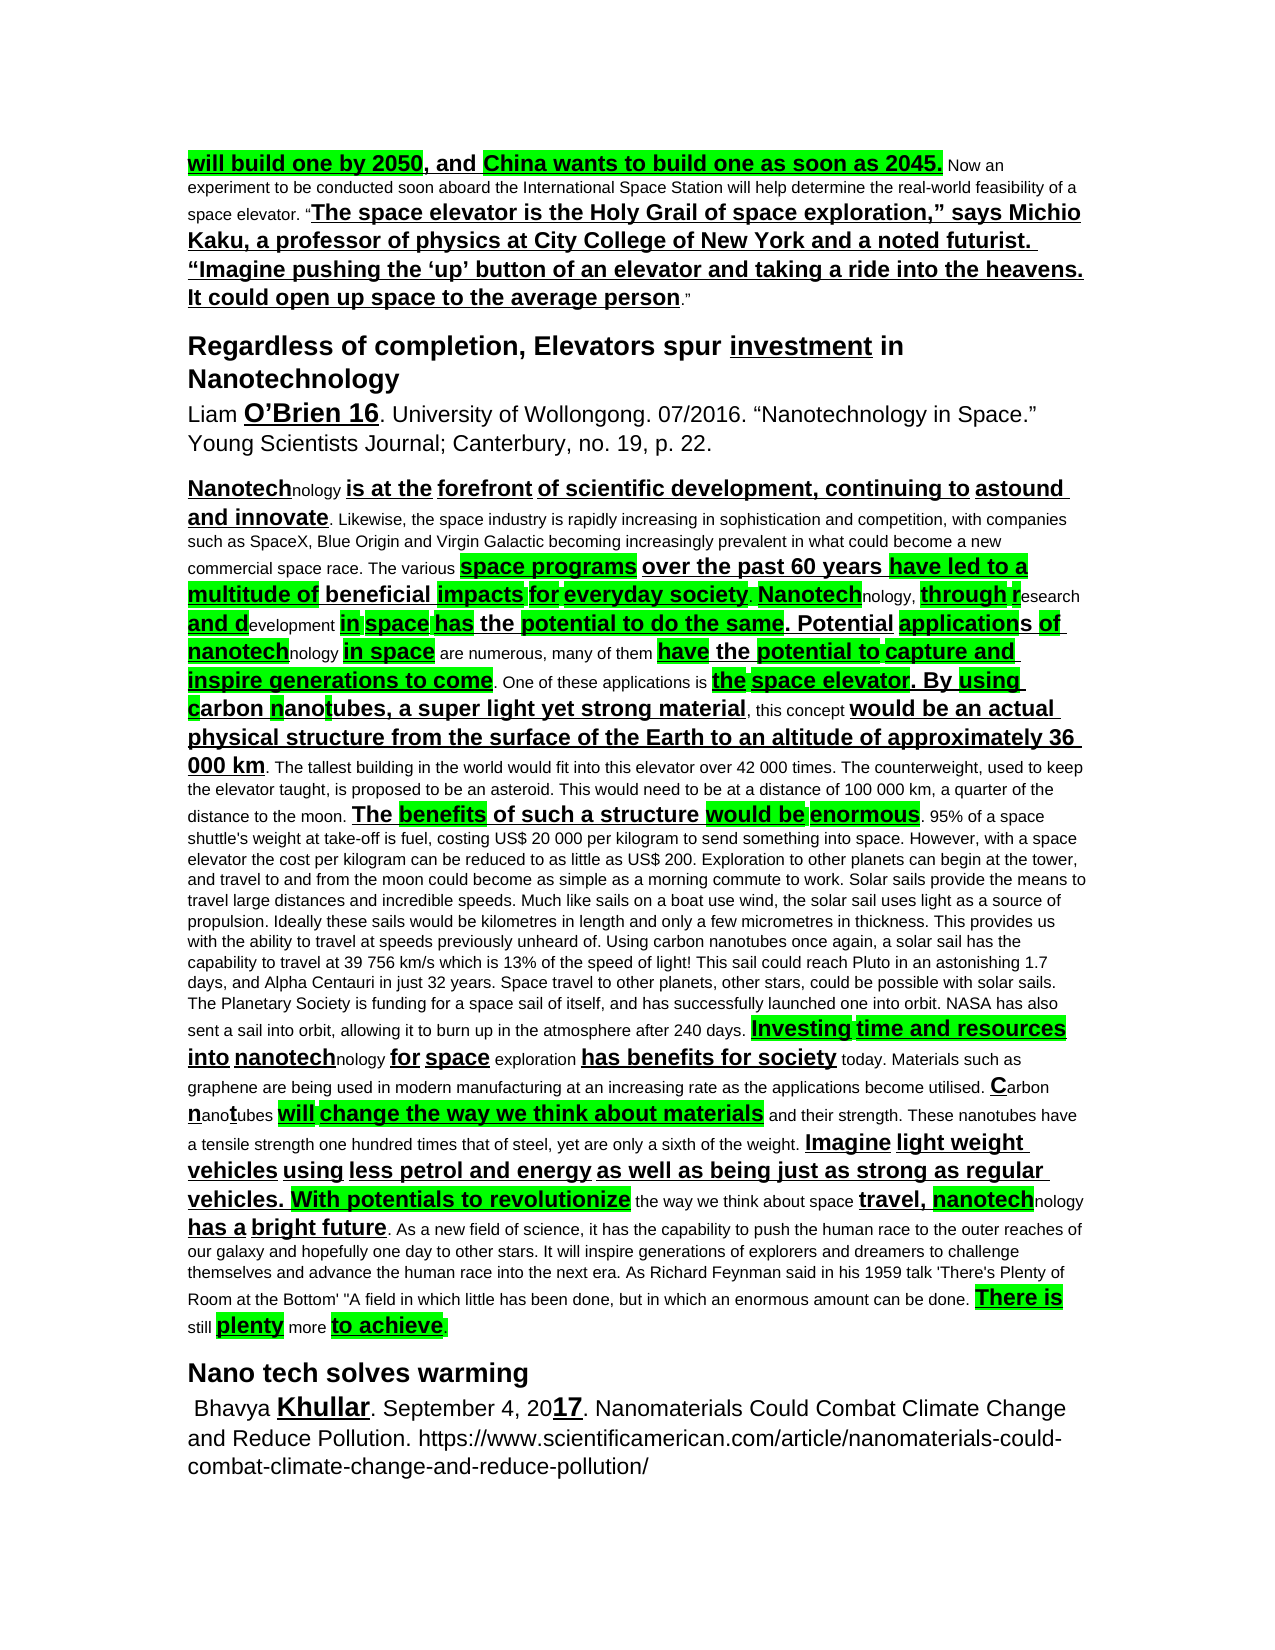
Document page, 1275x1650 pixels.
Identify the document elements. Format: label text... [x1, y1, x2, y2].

subtitle Regardless of completion, Elevators spur investment in Nanotechnology [187, 329, 1087, 394]
text Liam O’Brien 16. University of Wollongong. 07/2016. “Nanotechnology in Space.” Young Scientists Journal; Canterbury, no. 19, p. 22. [187, 397, 1087, 457]
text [187, 150, 1087, 311]
text Bhavya Khullar. September 4, 2017. Nanomaterials Could Combat Climate Change and Reduce Pollution. https://www.scientificamerican.com/article/nanomaterials-could-combat-climate-change-and-reduce-pollution/ [187, 1391, 1087, 1479]
subtitle Nano tech solves warming [187, 1357, 1087, 1389]
text Nanotechnology is at the forefront of scientific development, continuing to astound and innovate. Likewise, the space industry is rapidly increasing in sophistication and competition, with companies such as SpaceX, Blue Origin and Virgin Galactic becoming increasingly prevalent in what could become a new commercial space race. The various space programs over the past 60 years have led to a multitude of beneficial impacts for everyday society. Nanotechnology, through research and development in space has the potential to do the same. Potential applications of nanotechnology in space are numerous, many of them have the potential to capture and inspire generations to come. One of these applications is the space elevator. By using carbon nanotubes, a super light yet strong material, this concept would be an actual physical structure from the surface of the Earth to an altitude of approximately 36 000 km. The tallest building in the world would fit into this elevator over 42 000 times. The counterweight, used to keep the elevator taught, is proposed to be an asteroid. This would need to be at a distance of 100 000 km, a quarter of the distance to the moon. The benefits of such a structure would be enormous. 95% of a space shuttle's weight at take-off is fuel, costing US$ 20 000 per kilogram to send something into space. However, with a space elevator the cost per kilogram can be reduced to as little as US$ 200. Exploration to other planets can begin at the tower, and travel to and from the moon could become as simple as a morning commute to work. Solar sails provide the means to travel large distances and incredible speeds. Much like sails on a boat use wind, the solar sail uses light as a source of propulsion. Ideally these sails would be kilometres in length and only a few micrometres in thickness. This provides us with the ability to travel at speeds previously unheard of. Using carbon nanotubes once again, a solar sail has the capability to travel at 39 756 km/s which is 13% of the speed of light! This sail could reach Pluto in an astonishing 1.7 days, and Alpha Centauri in just 32 years. Space travel to other planets, other stars, could be possible with solar sails. The Planetary Society is funding for a space sail of itself, and has successfully launched one into orbit. NASA has also sent a sail into orbit, allowing it to burn up in the atmosphere after 240 days. Investing time and resources into nanotechnology for space exploration has benefits for society today. Materials such as graphene are being used in modern manufacturing at an increasing rate as the applications become utilised. Carbon nanotubes will change the way we think about materials and their strength. These nanotubes have a tensile strength one hundred times that of steel, yet are only a sixth of the weight. Imagine light weight vehicles using less petrol and energy as well as being just as strong as regular vehicles. With potentials to revolutionize the way we think about space travel, nanotechnology has a bright future. As a new field of science, it has the capability to push the human race to the outer reaches of our galaxy and hopefully one day to other stars. It will inspire generations of explorers and dreamers to challenge themselves and advance the human race into the next era. As Richard Feynman said in his 1959 talk 'There's Plenty of Room at the Bottom' "A field in which little has been done, but in which an enormous amount can be done. There is still plenty more to achieve. [187, 475, 1087, 1339]
